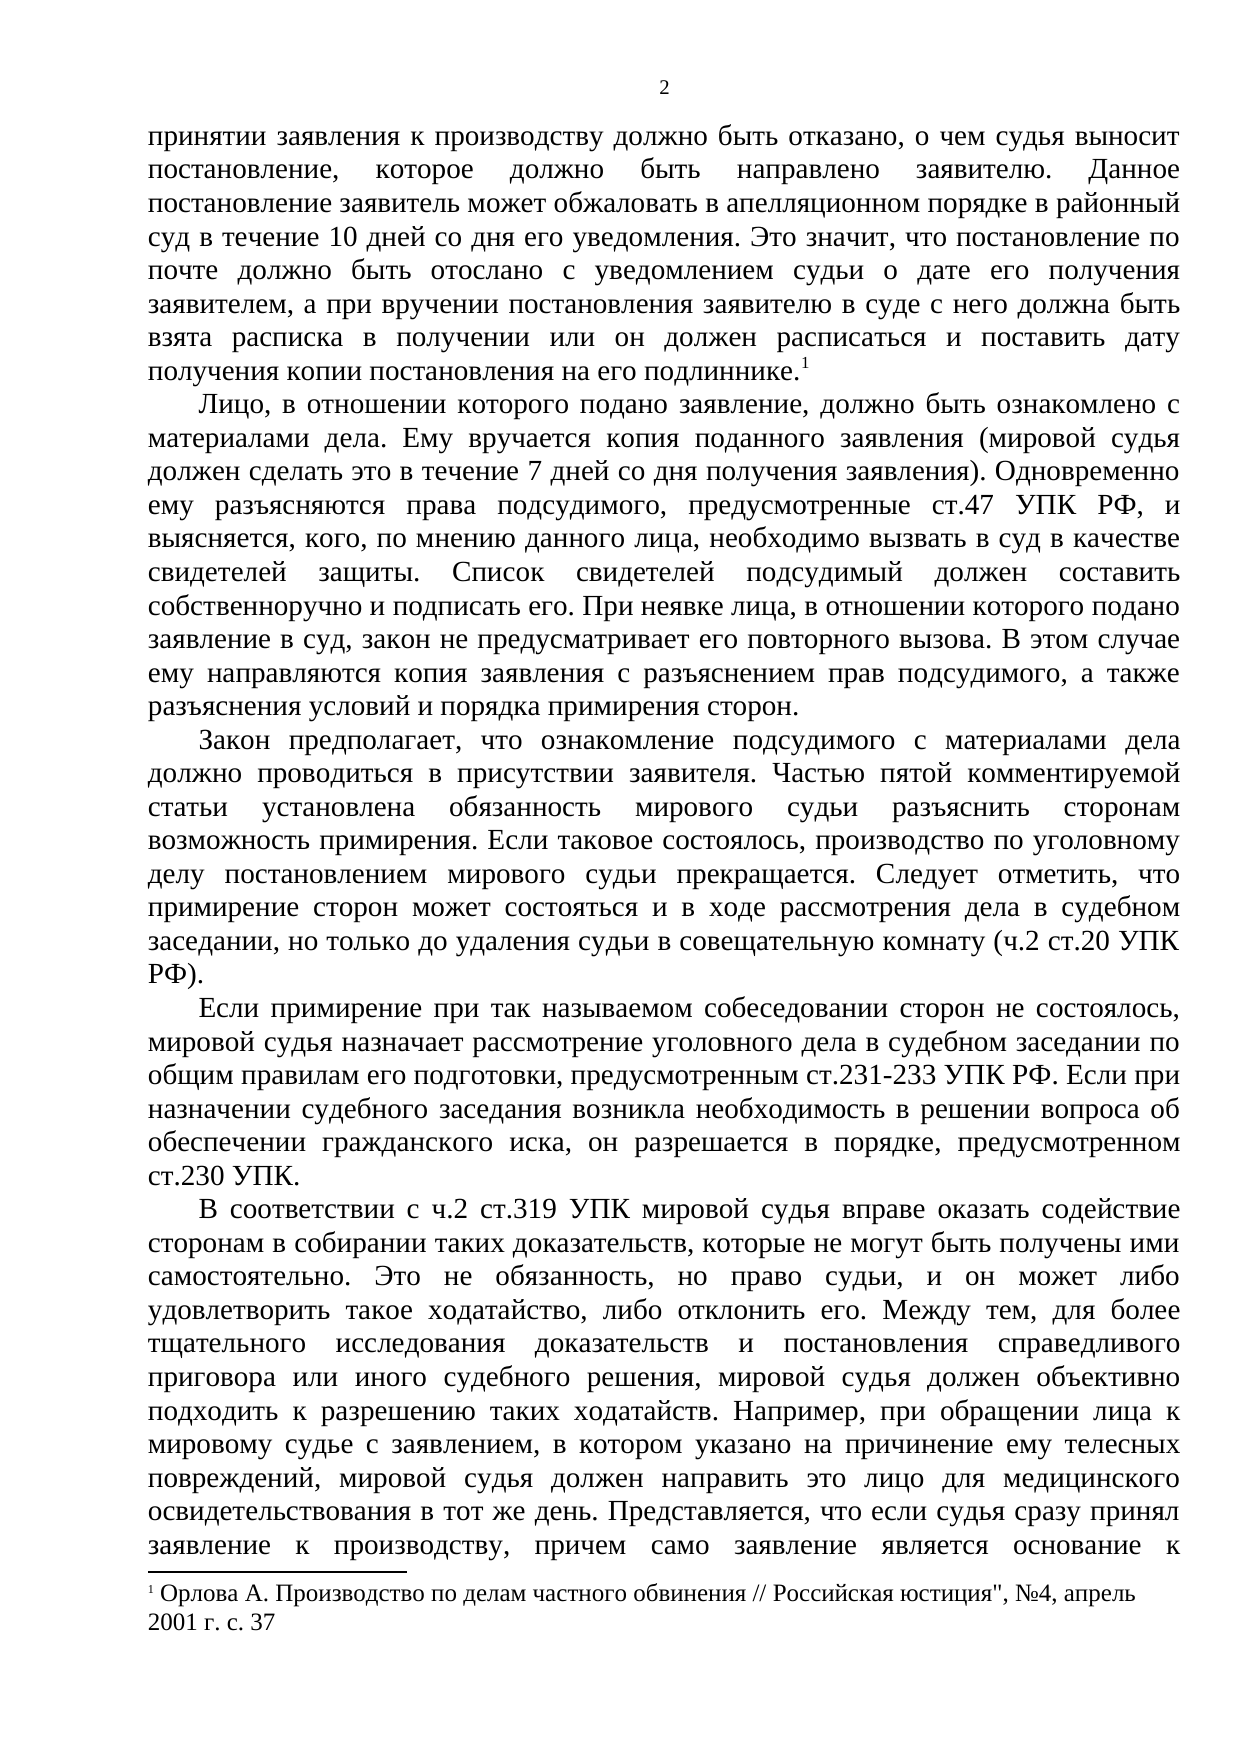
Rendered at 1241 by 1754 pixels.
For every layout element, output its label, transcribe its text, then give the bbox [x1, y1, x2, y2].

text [148, 118, 1181, 386]
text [148, 1191, 1181, 1560]
text Если примирение при так называемом собеседовании сторон не состоялось, мировой судья назначает рассмотрение уголовного дела в судебном заседании по общим правилам его подготовки, предусмотренным ст.231-233 УПК РФ. Если при назначении судебного заседания возникла необходимость в решении вопроса об обеспечении гражданского иска, он разрешается в порядке, предусмотренном ст.230 УПК. [148, 990, 1181, 1191]
text Лицо, в отношении которого подано заявление, должно быть ознакомлено с материалами дела. Ему вручается копия поданного заявления (мировой судья должен сделать это в течение 7 дней со дня получения заявления). Одновременно ему разъясняются права подсудимого, предусмотренные ст.47 УПК РФ, и выясняется, кого, по мнению данного лица, необходимо вызвать в суд в качестве свидетелей защиты. Список свидетелей подсудимый должен составить собственноручно и подписать его. При неявке лица, в отношении которого подано заявление в суд, закон не предусматривает его повторного вызова. В этом случае ему направляются копия заявления с разъяснением прав подсудимого, а также разъяснения условий и порядка примирения сторон. [148, 386, 1181, 722]
text Закон предполагает, что ознакомление подсудимого с материалами дела должно проводиться в присутствии заявителя. Частью пятой комментируемой статьи установлена обязанность мирового судьи разъяснить сторонам возможность примирения. Если таковое состоялось, производство по уголовному делу постановлением мирового судьи прекращается. Следует отметить, что примирение сторон может состояться и в ходе рассмотрения дела в судебном заседании, но только до удаления судьи в совещательную комнату (ч.2 ст.20 УПК РФ). [148, 722, 1181, 990]
